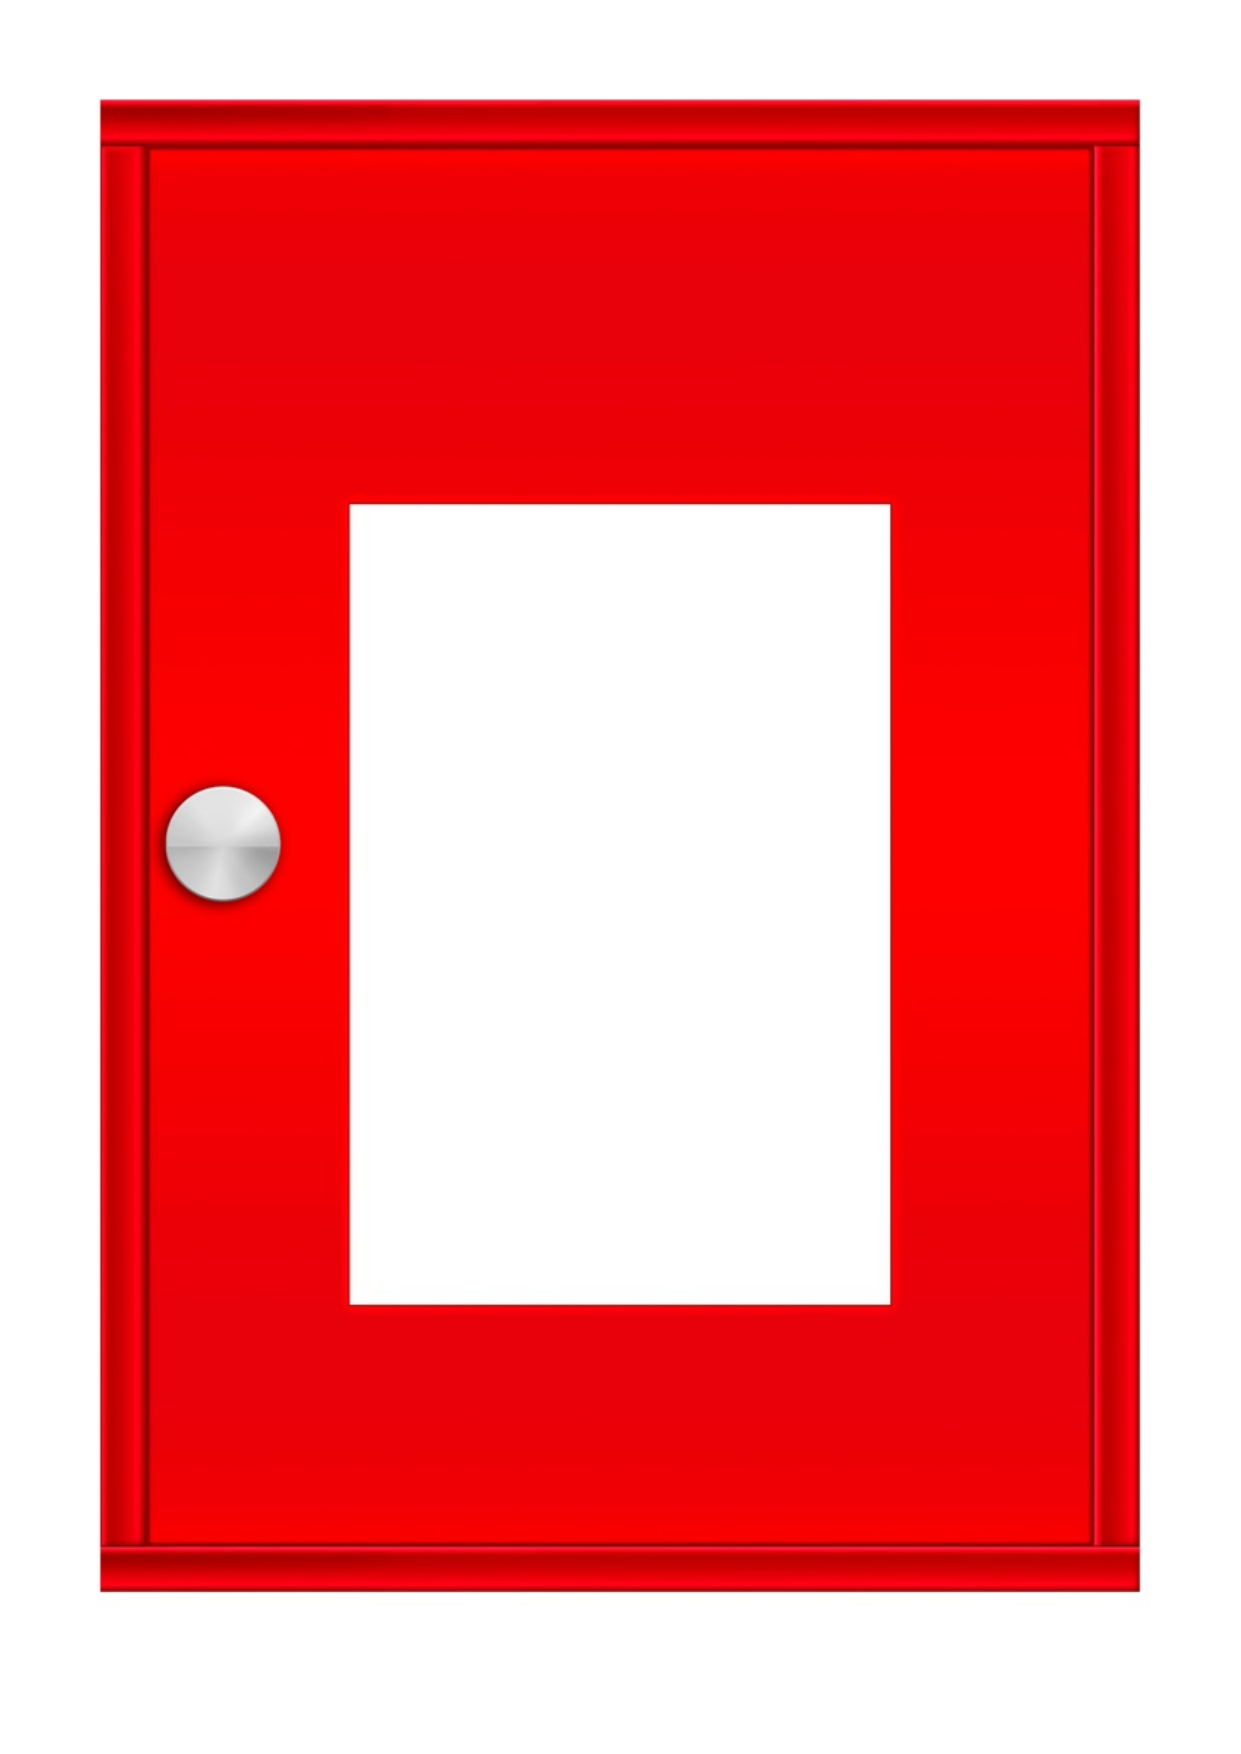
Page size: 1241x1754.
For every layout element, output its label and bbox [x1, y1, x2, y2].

picture [75, 75, 1166, 1618]
